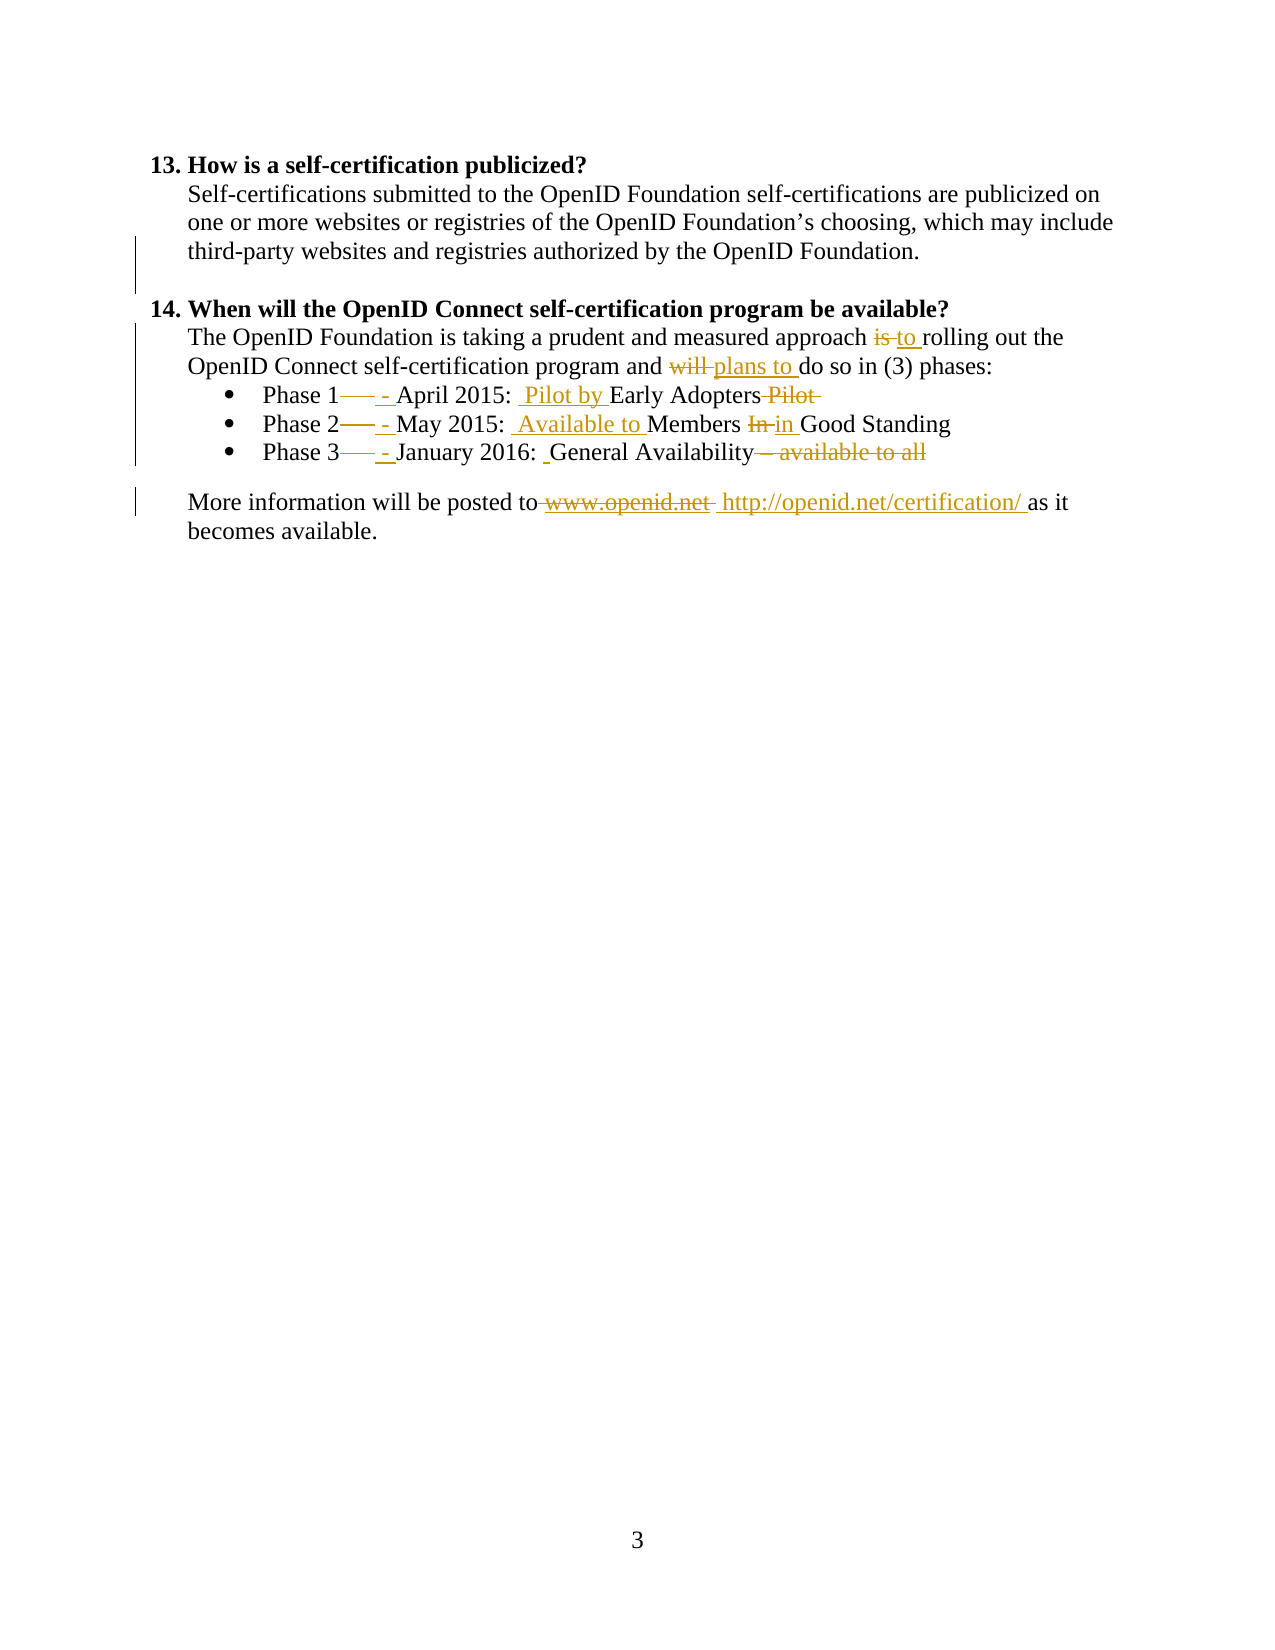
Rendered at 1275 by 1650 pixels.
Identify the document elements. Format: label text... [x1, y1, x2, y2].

list Phase 2May 2015: Members Good Standing [225, 409, 1125, 437]
text More information will be posted toas it becomes available. [187, 487, 1125, 544]
list Phase 1April 2015: Early Adopters [225, 380, 1125, 409]
list Phase 3January 2016: General Availability [225, 437, 1125, 466]
list The OpenID Foundation is taking a prudent and measured approach rolling out the OpenID Connect self-certification program and do so in (3) phases: [187, 322, 1125, 380]
list How is a self-certification publicized? [150, 150, 1125, 179]
list When will the OpenID Connect self-certification program be available? [150, 294, 1125, 322]
list Self-certifications submitted to the OpenID Foundation self-certifications are publicized on one or more websites or registries of the OpenID Foundation’s choosing, which may include third-party websites and registries authorized by the OpenID Foundation. [187, 179, 1125, 265]
